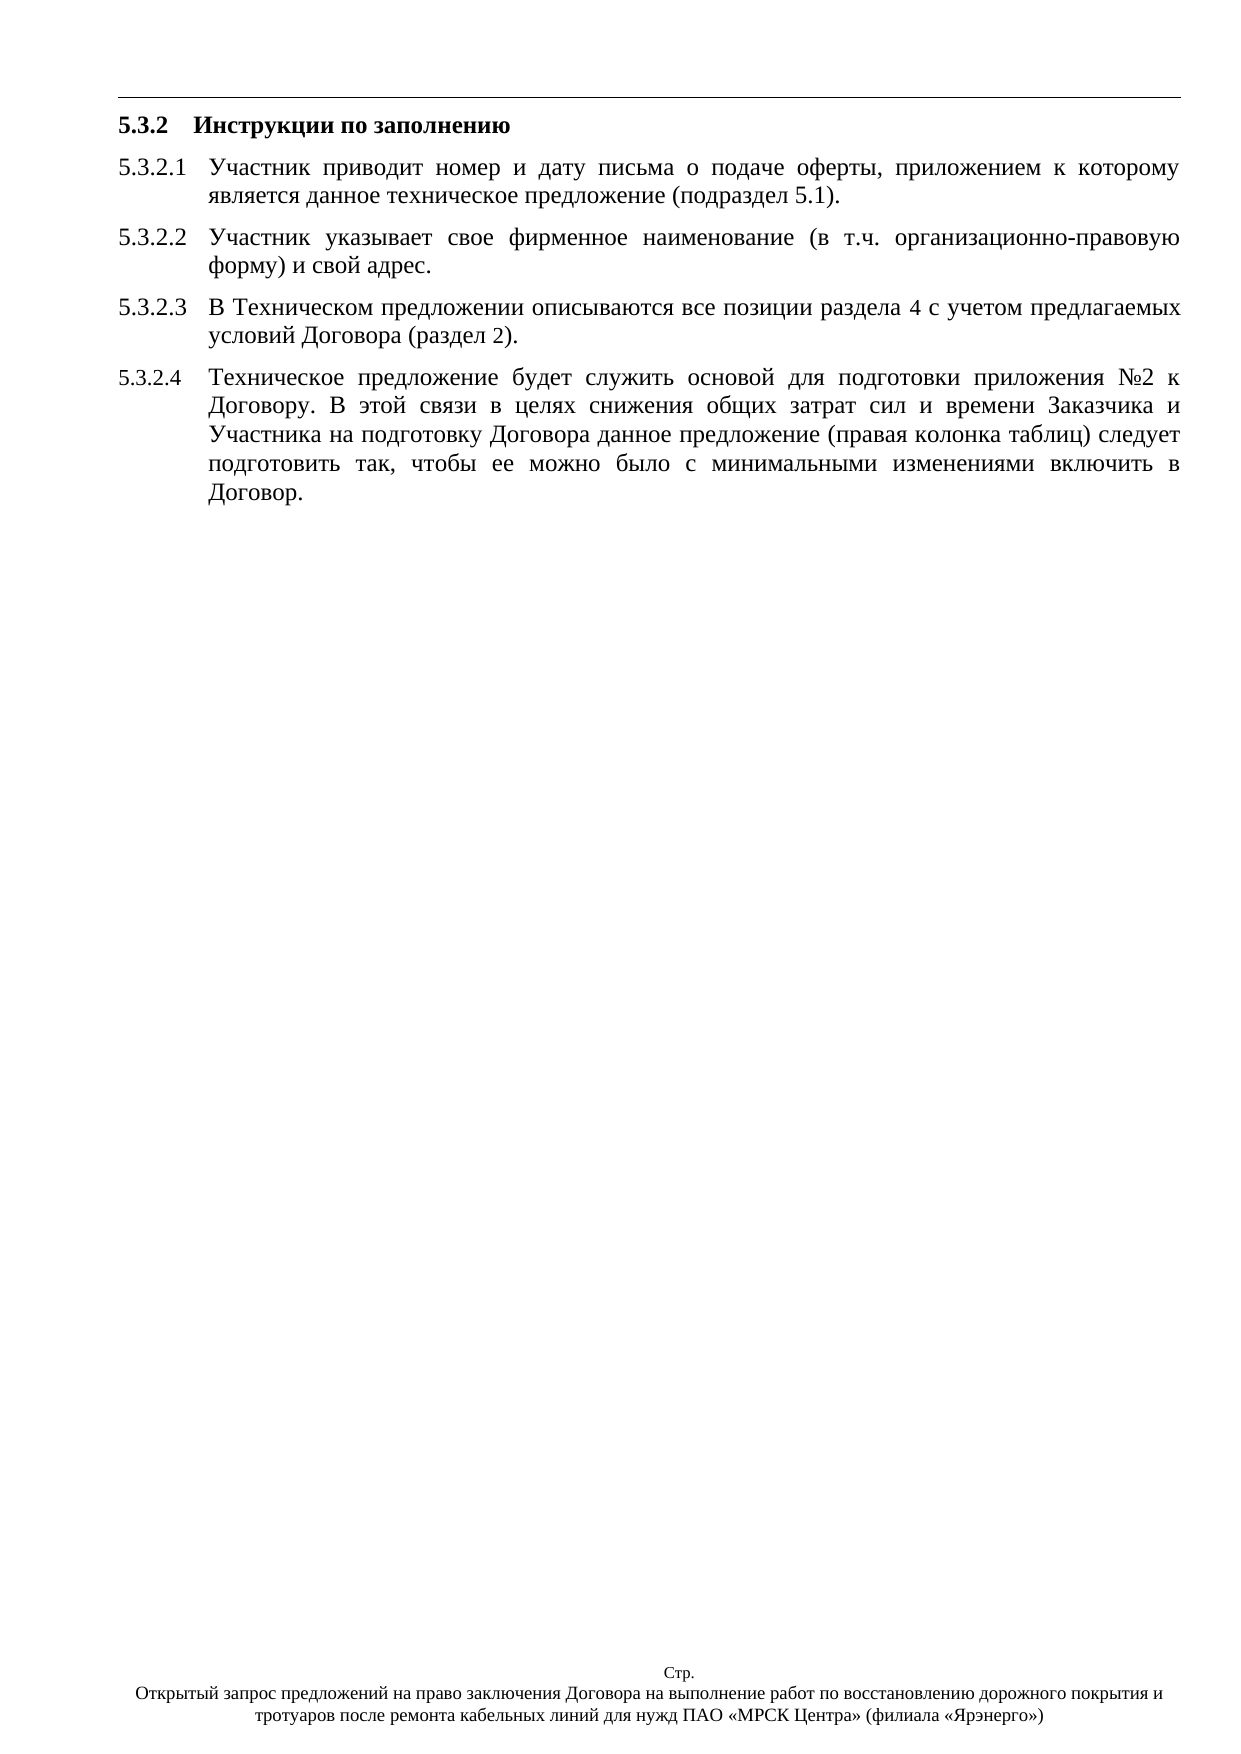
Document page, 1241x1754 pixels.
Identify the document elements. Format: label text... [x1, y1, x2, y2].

list Участник указывает свое фирменное наименование (в т.ч. организационно-правовую форму) и свой адрес. [118, 222, 1181, 279]
list Участник приводит номер и дату письма о подаче оферты, приложением к которому является данное техническое предложение (подраздел 5.1). [118, 152, 1181, 209]
list Техническое предложение будет служить основой для подготовки приложения №2 к Договору. В этой связи в целях снижения общих затрат сил и времени Заказчика и Участника на подготовку Договора данное предложение (правая колонка таблиц) следует подготовить так, чтобы ее можно было с минимальными изменениями включить в Договор. [118, 362, 1181, 506]
subtitle Инструкции по заполнению [118, 111, 1181, 139]
list В Техническом предложении описываются все позиции раздела 4 с учетом предлагаемых условий Договора (раздел 2). [118, 292, 1181, 349]
